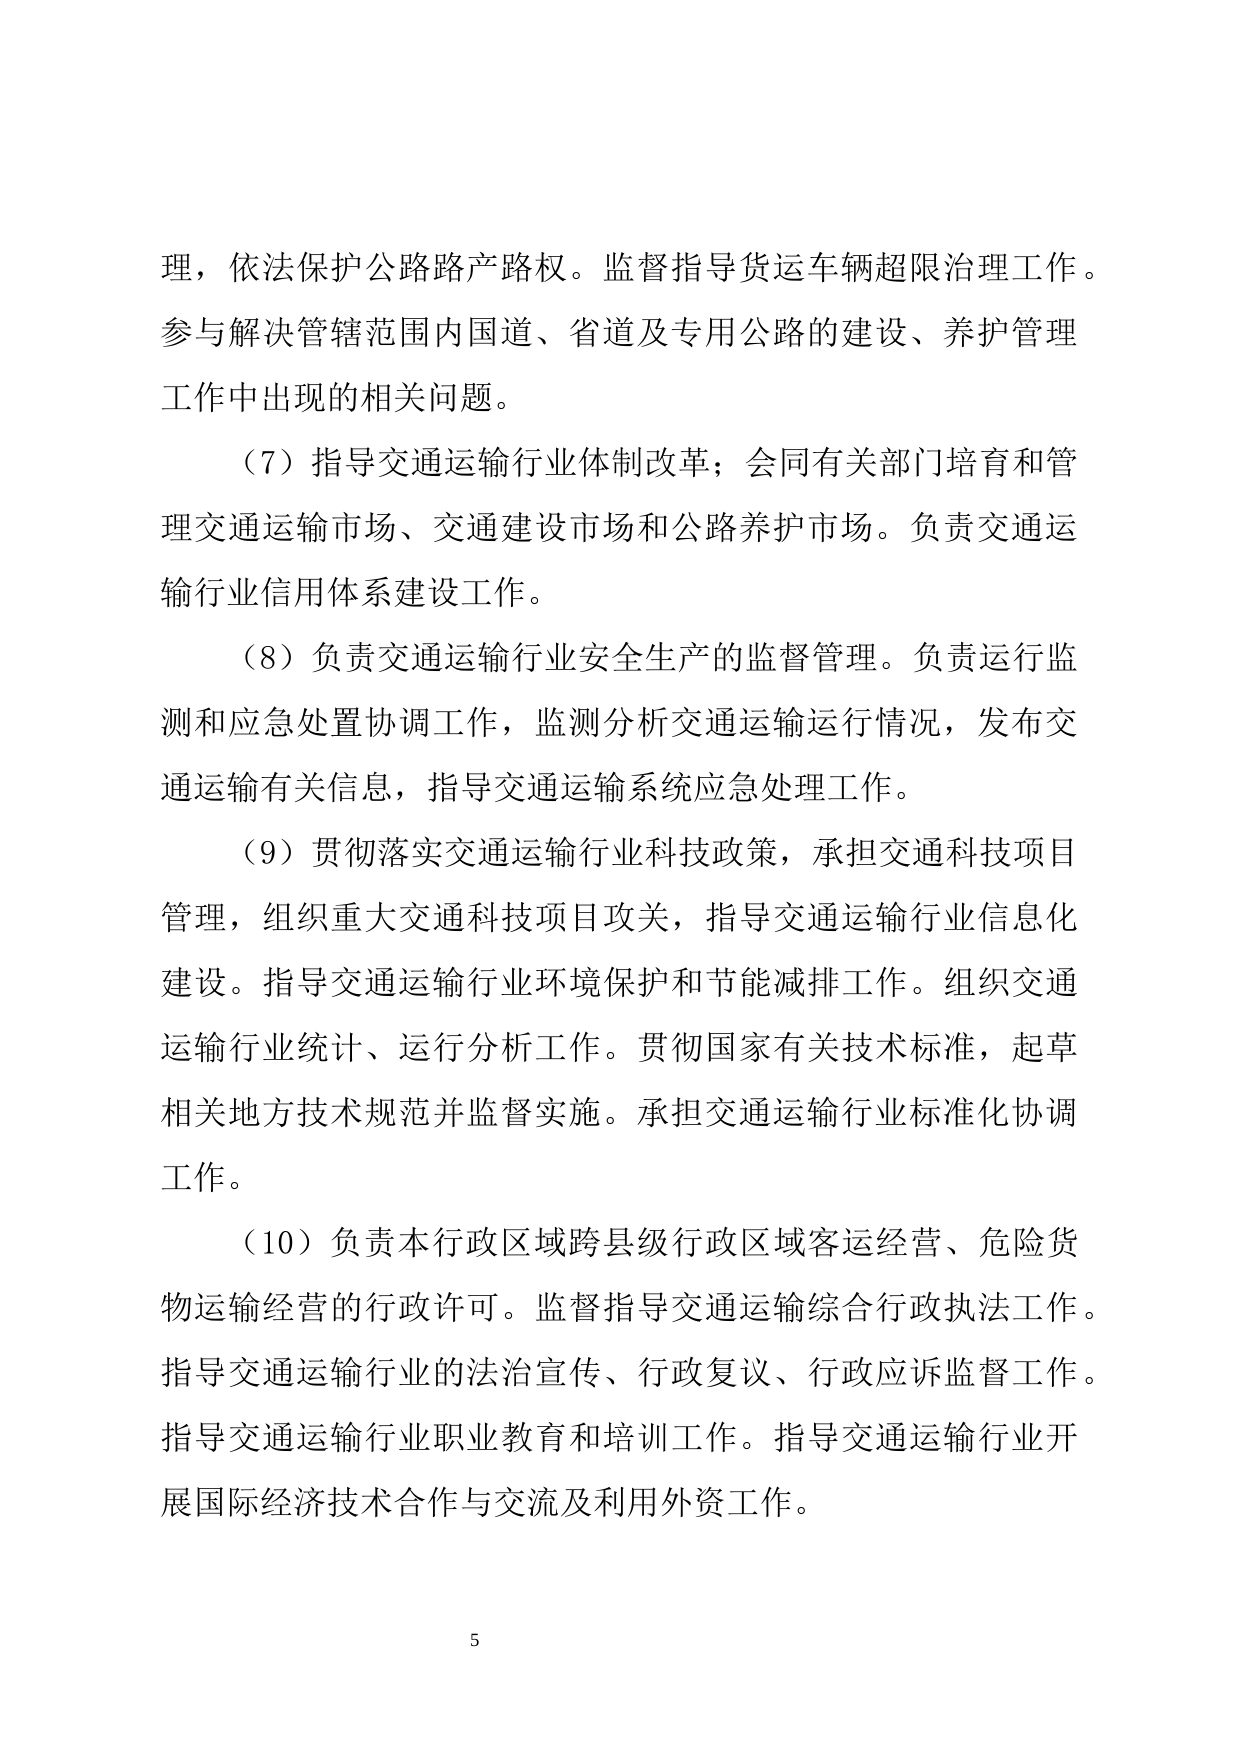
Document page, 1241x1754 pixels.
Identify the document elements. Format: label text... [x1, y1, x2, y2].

text （7）指导交通运输行业体制改革；会同有关部门培育和管理交通运输市场、交通建设市场和公路养护市场。负责交通运输行业信用体系建设工作。 [159, 428, 1081, 623]
text （9）贯彻落实交通运输行业科技政策，承担交通科技项目管理，组织重大交通科技项目攻关，指导交通运输行业信息化建设。指导交通运输行业环境保护和节能减排工作。组织交通运输行业统计、运行分析工作。贯彻国家有关技术标准，起草相关地方技术规范并监督实施。承担交通运输行业标准化协调工作。 [159, 818, 1081, 1208]
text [159, 233, 1081, 428]
text （8）负责交通运输行业安全生产的监督管理。负责运行监测和应急处置协调工作，监测分析交通运输运行情况，发布交通运输有关信息，指导交通运输系统应急处理工作。 [159, 623, 1081, 818]
text （10）负责本行政区域跨县级行政区域客运经营、危险货物运输经营的行政许可。监督指导交通运输综合行政执法工作。指导交通运输行业的法治宣传、行政复议、行政应诉监督工作。指导交通运输行业职业教育和培训工作。指导交通运输行业开展国际经济技术合作与交流及利用外资工作。 [159, 1208, 1081, 1533]
